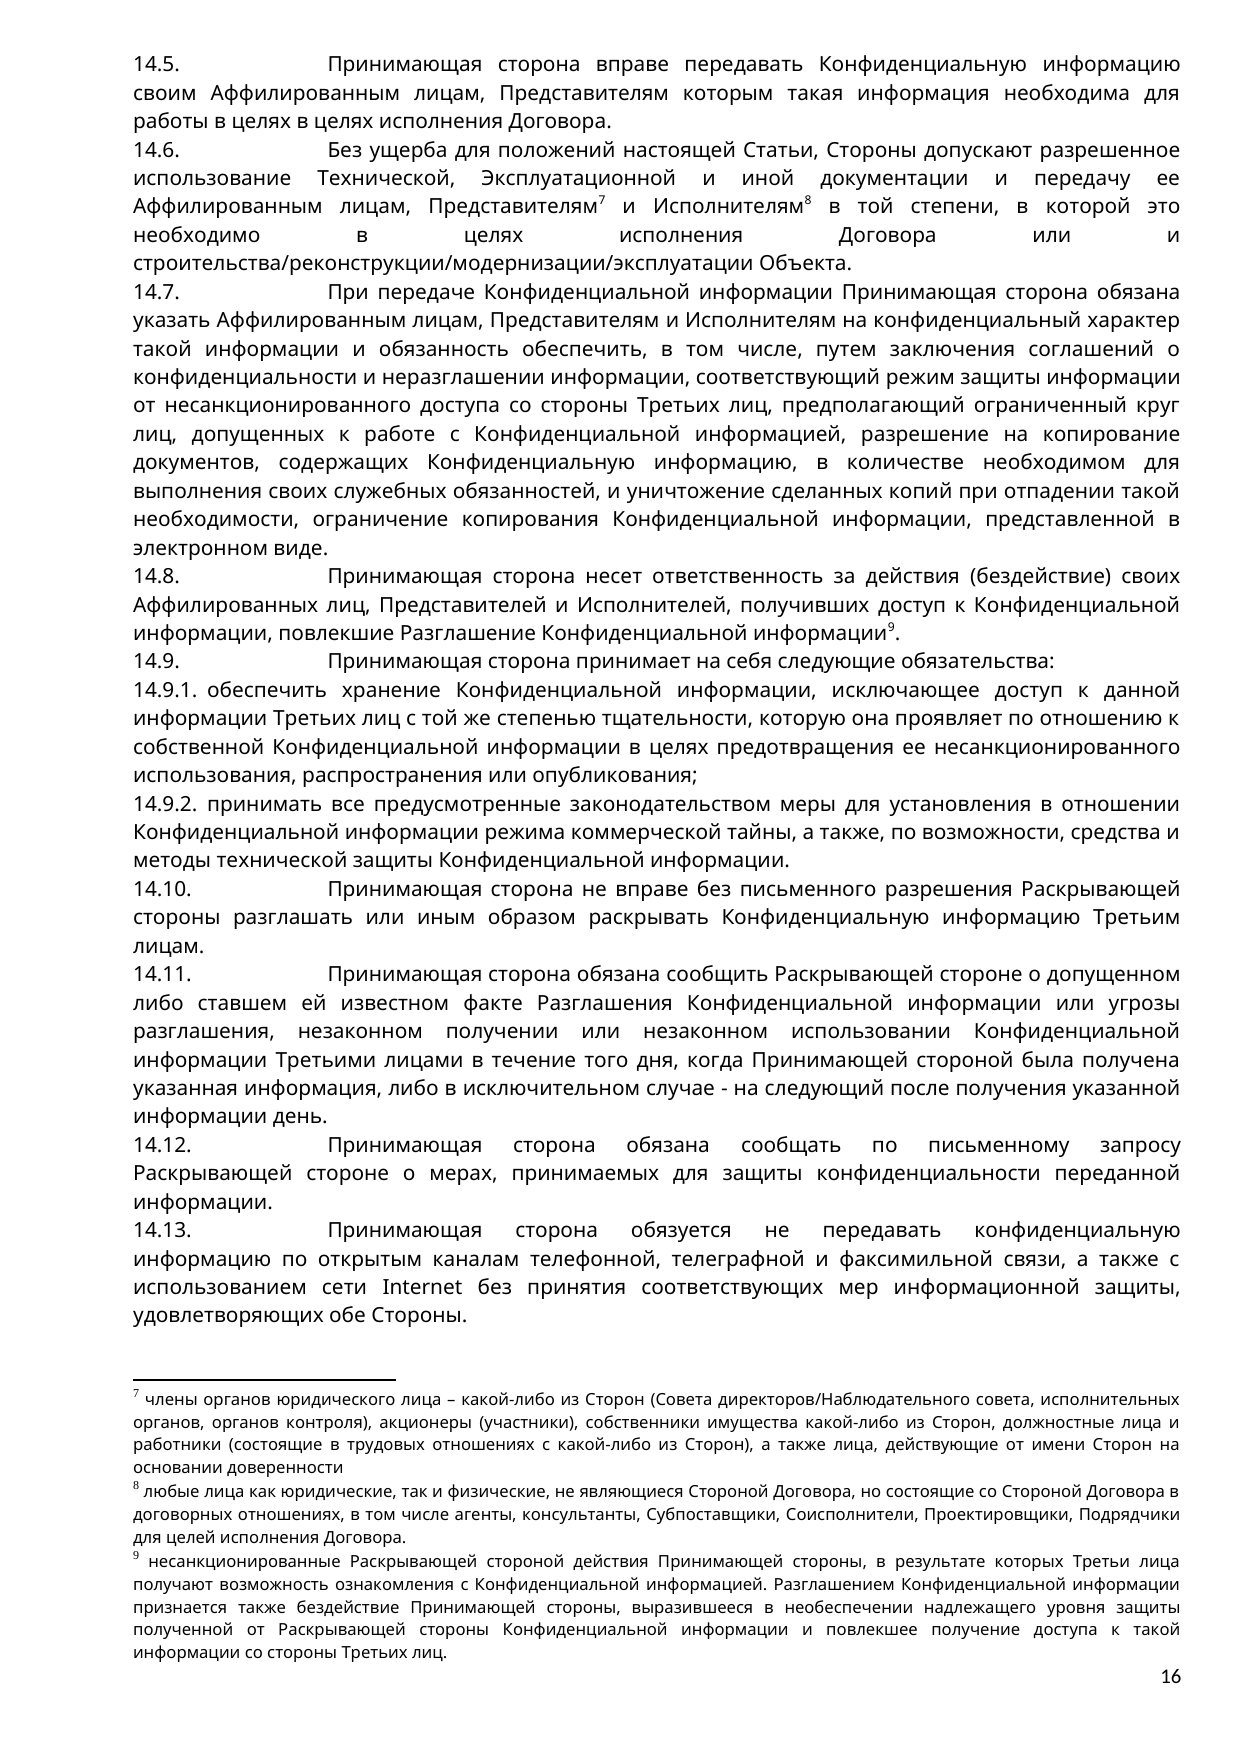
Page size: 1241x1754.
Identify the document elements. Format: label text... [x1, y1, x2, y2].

list Принимающая сторона несет ответственность за действия (бездействие) своих Аффилированных лиц, Представителей и Исполнителей, получивших доступ к Конфиденциальной информации, повлекшие Разглашение Конфиденциальной информации. [133, 561, 1181, 647]
list принимать все предусмотренные законодательством меры для установления в отношении Конфиденциальной информации режима коммерческой тайны, а также, по возможности, средства и методы технической защиты Конфиденциальной информации. [133, 789, 1181, 874]
list Принимающая сторона вправе передавать Конфиденциальную информацию своим Аффилированным лицам, Представителям которым такая информация необходима для работы в целях в целях исполнения Договора. [133, 49, 1181, 135]
list Принимающая сторона обязана сообщать по письменному запросу Раскрывающей стороне о мерах, принимаемых для защиты конфиденциальности переданной информации. [133, 1130, 1181, 1215]
list Без ущерба для положений настоящей Статьи, Стороны допускают разрешенное использование Технической, Эксплуатационной и иной документации и передачу ее Аффилированным лицам, Представителям и Исполнителям в той степени, в которой это необходимо в целях исполнения Договора или и строительства/реконструкции/модернизации/эксплуатации Объекта. [133, 135, 1181, 277]
list При передаче Конфиденциальной информации Принимающая сторона обязана указать Аффилированным лицам, Представителям и Исполнителям на конфиденциальный характер такой информации и обязанность обеспечить, в том числе, путем заключения соглашений о конфиденциальности и неразглашении информации, соответствующий режим защиты информации от несанкционированного доступа со стороны Третьих лиц, предполагающий ограниченный круг лиц, допущенных к работе с Конфиденциальной информацией, разрешение на копирование документов, содержащих Конфиденциальную информацию, в количестве необходимом для выполнения своих служебных обязанностей, и уничтожение сделанных копий при отпадении такой необходимости, ограничение копирования Конфиденциальной информации, представленной в электронном виде. [133, 277, 1181, 561]
list обеспечить хранение Конфиденциальной информации, исключающее доступ к данной информации Третьих лиц с той же степенью тщательности, которую она проявляет по отношению к собственной Конфиденциальной информации в целях предотвращения ее несанкционированного использования, распространения или опубликования; [133, 675, 1181, 789]
list Принимающая сторона обязуется не передавать конфиденциальную информацию по открытым каналам телефонной, телеграфной и факсимильной связи, а также с использованием сети Internet без принятия соответствующих мер информационной защиты, удовлетворяющих обе Стороны. [133, 1215, 1181, 1329]
list Принимающая сторона обязана сообщить Раскрывающей стороне о допущенном либо ставшем ей известном факте Разглашения Конфиденциальной информации или угрозы разглашения, незаконном получении или незаконном использовании Конфиденциальной информации Третьими лицами в течение того дня, когда Принимающей стороной была получена указанная информация, либо в исключительном случае - на следующий после получения указанной информации день. [133, 959, 1181, 1130]
list Принимающая сторона принимает на себя следующие обязательства: [133, 647, 1181, 675]
list Принимающая сторона не вправе без письменного разрешения Раскрывающей стороны разглашать или иным образом раскрывать Конфиденциальную информацию Третьим лицам. [133, 874, 1181, 959]
